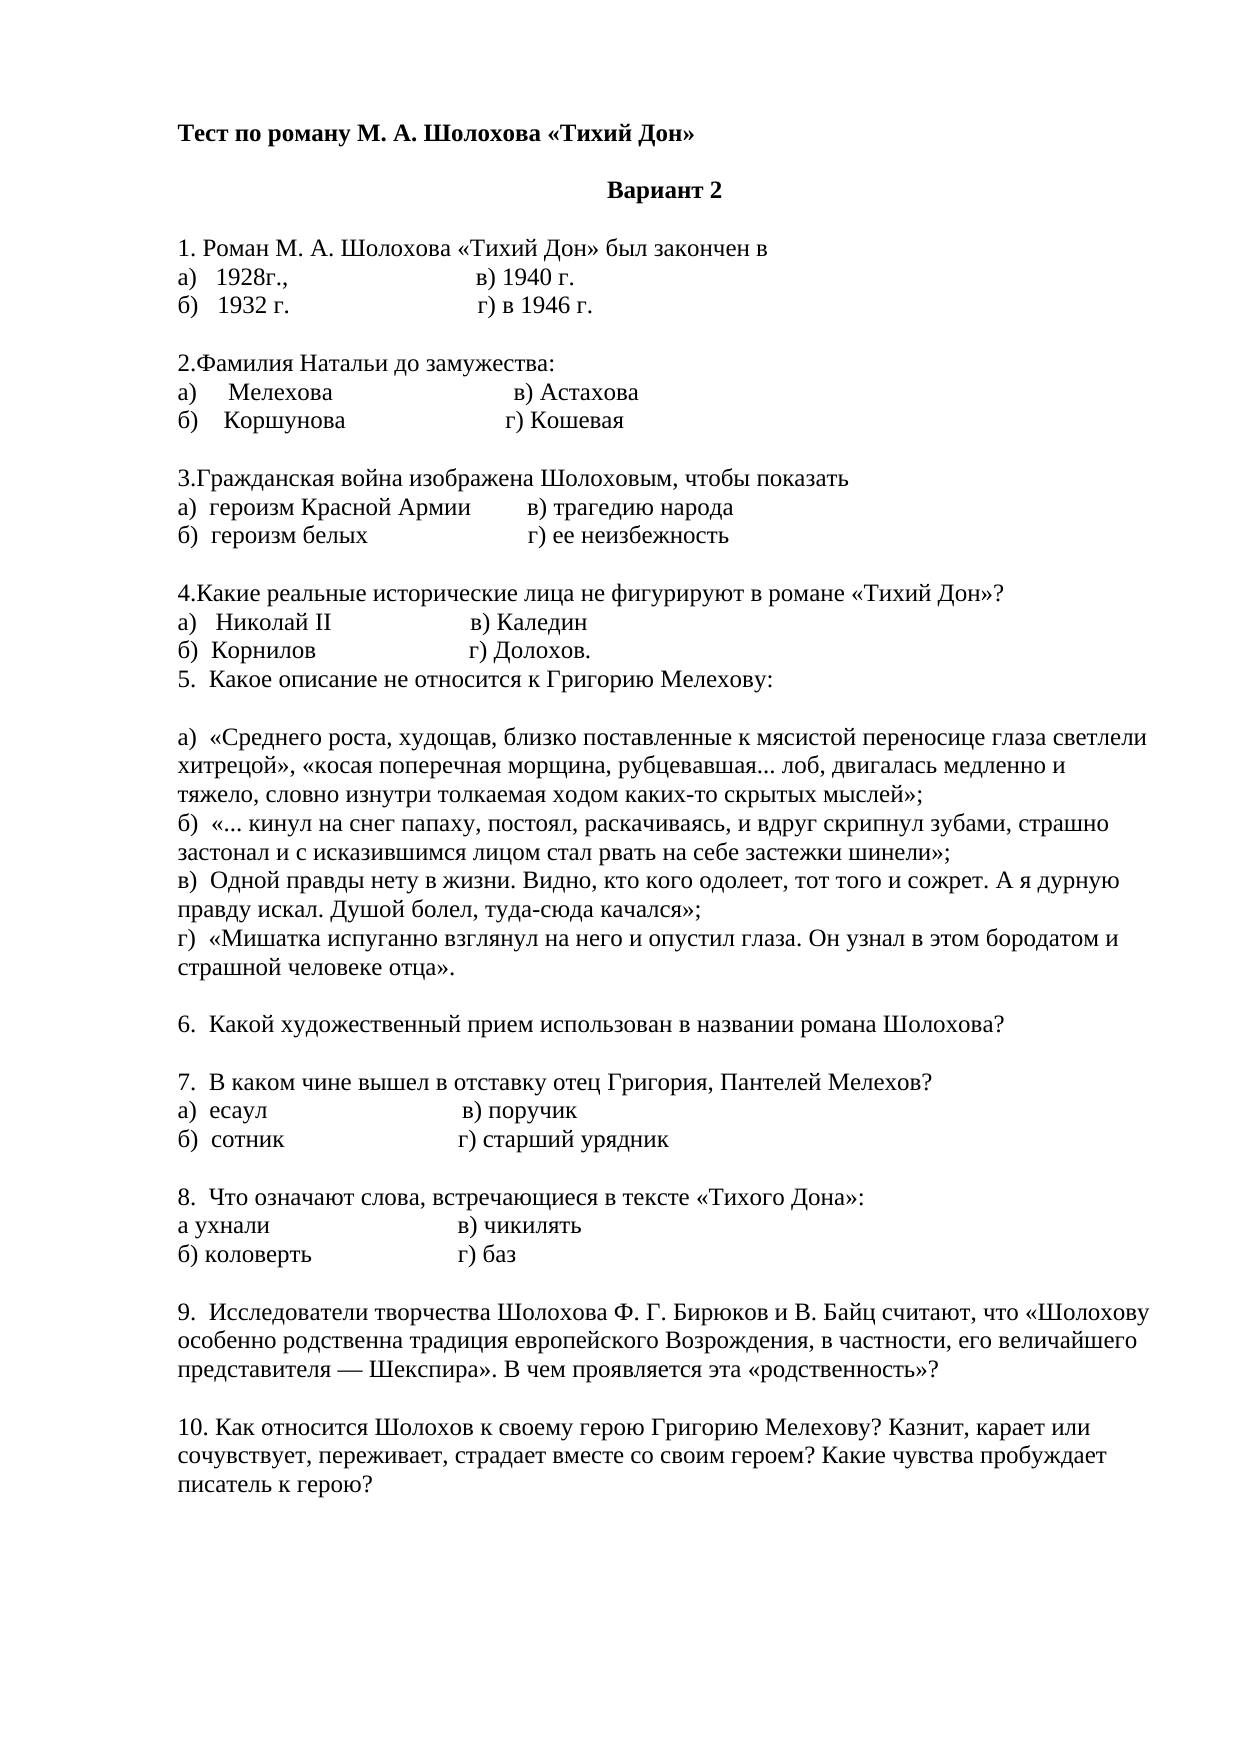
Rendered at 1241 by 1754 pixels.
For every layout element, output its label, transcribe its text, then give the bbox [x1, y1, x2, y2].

text б) сотник г) старший урядник [177, 1124, 1152, 1153]
text 3.Гражданская война изображена Шолоховым, чтобы показать [177, 463, 1152, 492]
text а) 1928г., в) 1940 г. [177, 262, 1152, 291]
text а) есаул в) поручик [177, 1096, 1152, 1124]
text б) Коршунова г) Кошевая [177, 406, 1152, 434]
text 9. Исследователи творчества Шолохова Ф. Г. Бирюков и В. Байц считают, что «Шолохову особенно родственна традиция европейского Возрождения, в частности, его величайшего представителя — Шекспира». В чем проявляется эта «родственность»? [177, 1297, 1152, 1383]
text 7. В каком чине вышел в отставку отец Григория, Пантелей Мелехов? [177, 1067, 1152, 1096]
text 2.Фамилия Натальи до замужества: [177, 348, 1152, 377]
text 10. Как относится Шолохов к своему герою Григорию Мелехову? Казнит, карает или сочувствует, переживает, страдает вместе со своим героем? Какие чувства пробуждает писатель к герою? [177, 1412, 1152, 1498]
text б) 1932 г. г) в 1946 г. [177, 291, 1152, 319]
text б) героизм белых г) ее неизбежность [177, 521, 1152, 549]
text а) Николай II в) Каледин [177, 607, 1152, 636]
text 6. Какой художественный прием использован в названии романа Шолохова? [177, 1009, 1152, 1038]
text Вариант 2 [177, 176, 1152, 204]
text Тест по роману М. А. Шолохова «Тихий Дон» [177, 118, 1152, 147]
text б) «... кинул на снег папаху, постоял, раскачиваясь, и вдруг скрипнул зубами, страшно застонал и с исказившимся лицом стал рвать на себе застежки шинели»; [177, 808, 1152, 866]
text а) героизм Красной Армии в) трагедию народа [177, 492, 1152, 521]
text в) Одной правды нету в жизни. Видно, кто кого одолеет, тот того и сожрет. А я дурную правду искал. Душой болел, туда-сюда качался»; [177, 866, 1152, 923]
text г) «Мишатка испуганно взглянул на него и опустил глаза. Он узнал в этом бородатом и страшной человеке отца». [177, 923, 1152, 981]
text а) Мелехова в) Астахова [177, 377, 1152, 406]
text 8. Что означают слова, встречающиеся в тексте «Тихого Дона»: [177, 1182, 1152, 1211]
text б) Корнилов г) Долохов. [177, 636, 1152, 664]
text б) коловерть г) баз [177, 1239, 1152, 1268]
text а ухнали в) чикилять [177, 1211, 1152, 1239]
text 4.Какие реальные исторические лица не фигурируют в романе «Тихий Дон»? [177, 578, 1152, 607]
text а) «Среднего роста, худощав, близко поставленные к мясистой переносице глаза светлели хитрецой», «косая поперечная морщина, рубцевавшая... лоб, двигалась медленно и тяжело, словно изнутри толкаемая ходом каких-то скрытых мыслей»; [177, 722, 1152, 808]
text 5. Какое описание не относится к Григорию Мелехову: [177, 664, 1152, 693]
text 1. Роман М. А. Шолохова «Тихий Дон» был закончен в [177, 233, 1152, 262]
